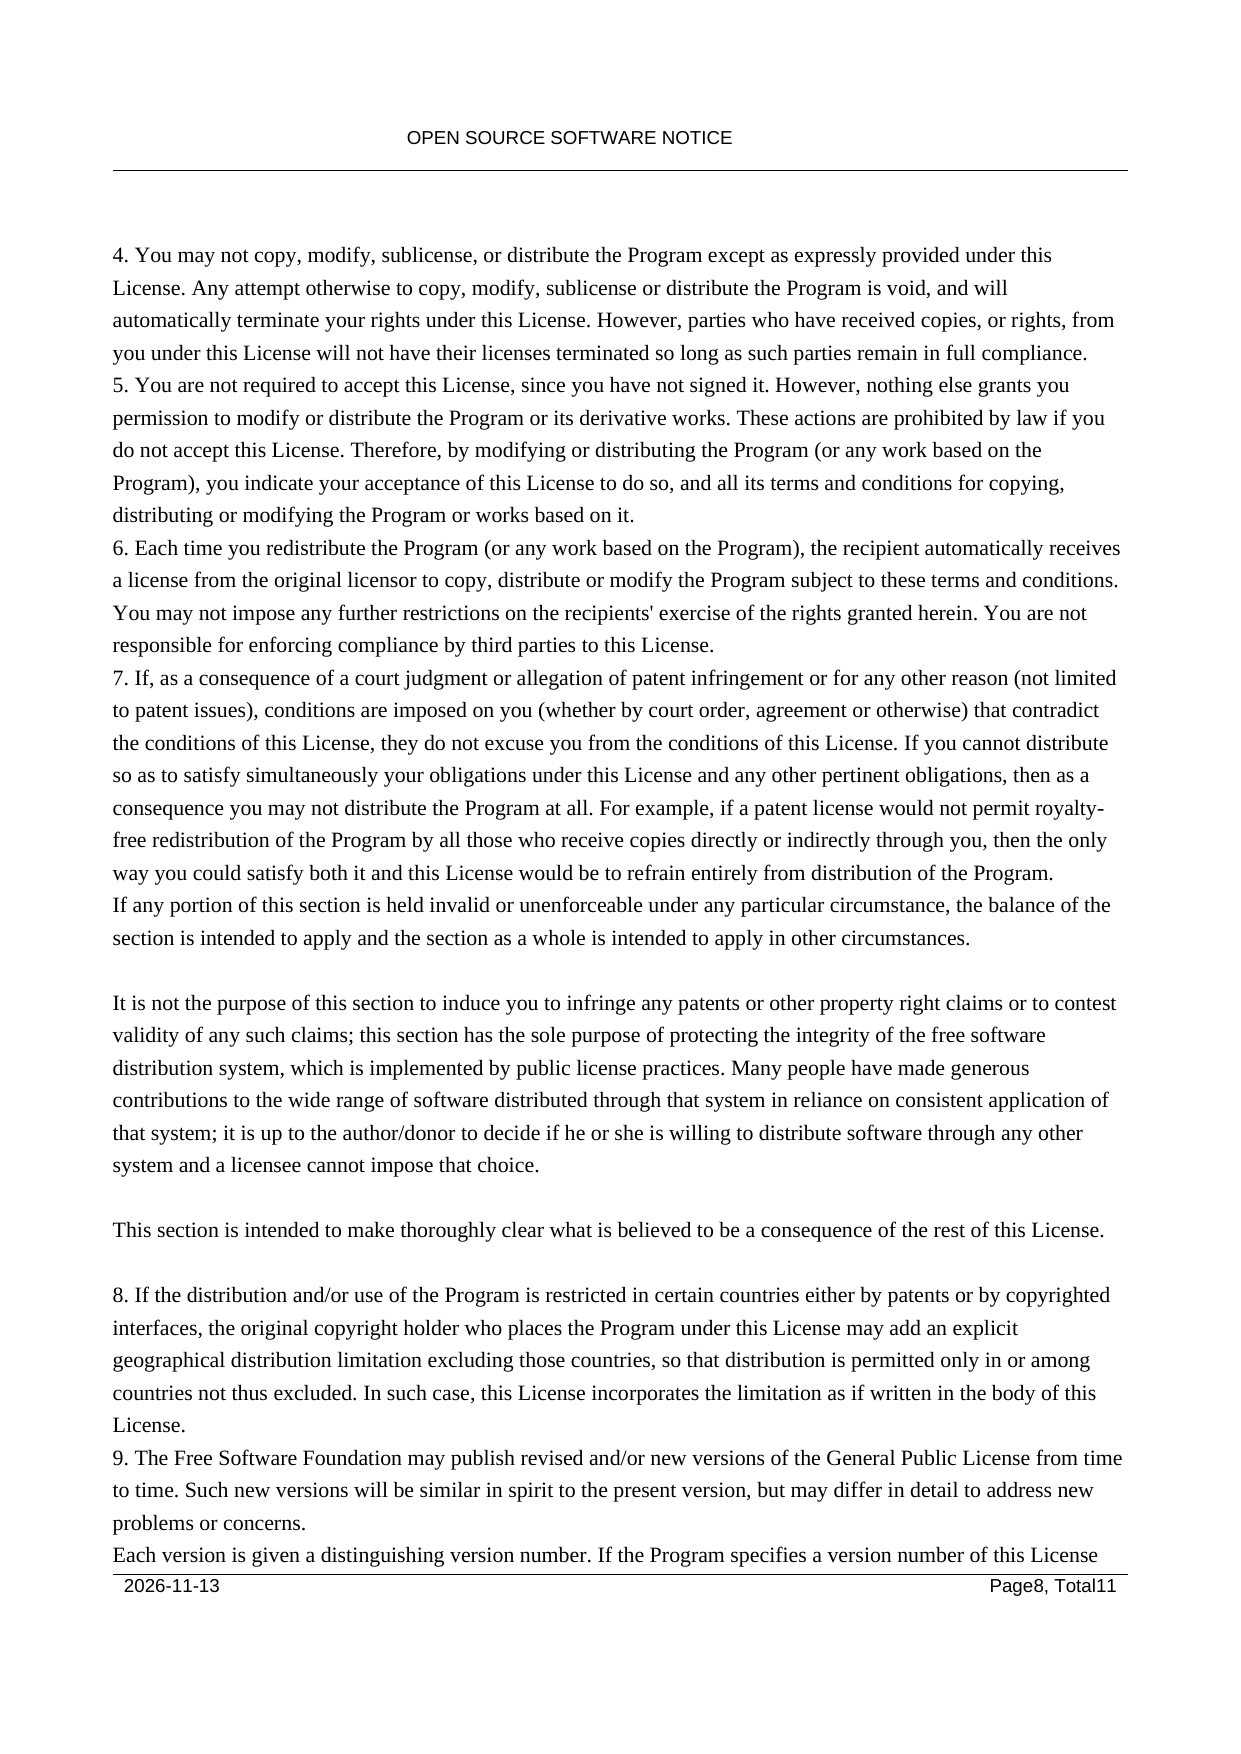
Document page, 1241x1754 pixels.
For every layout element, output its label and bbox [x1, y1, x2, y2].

text [112, 206, 1128, 1571]
